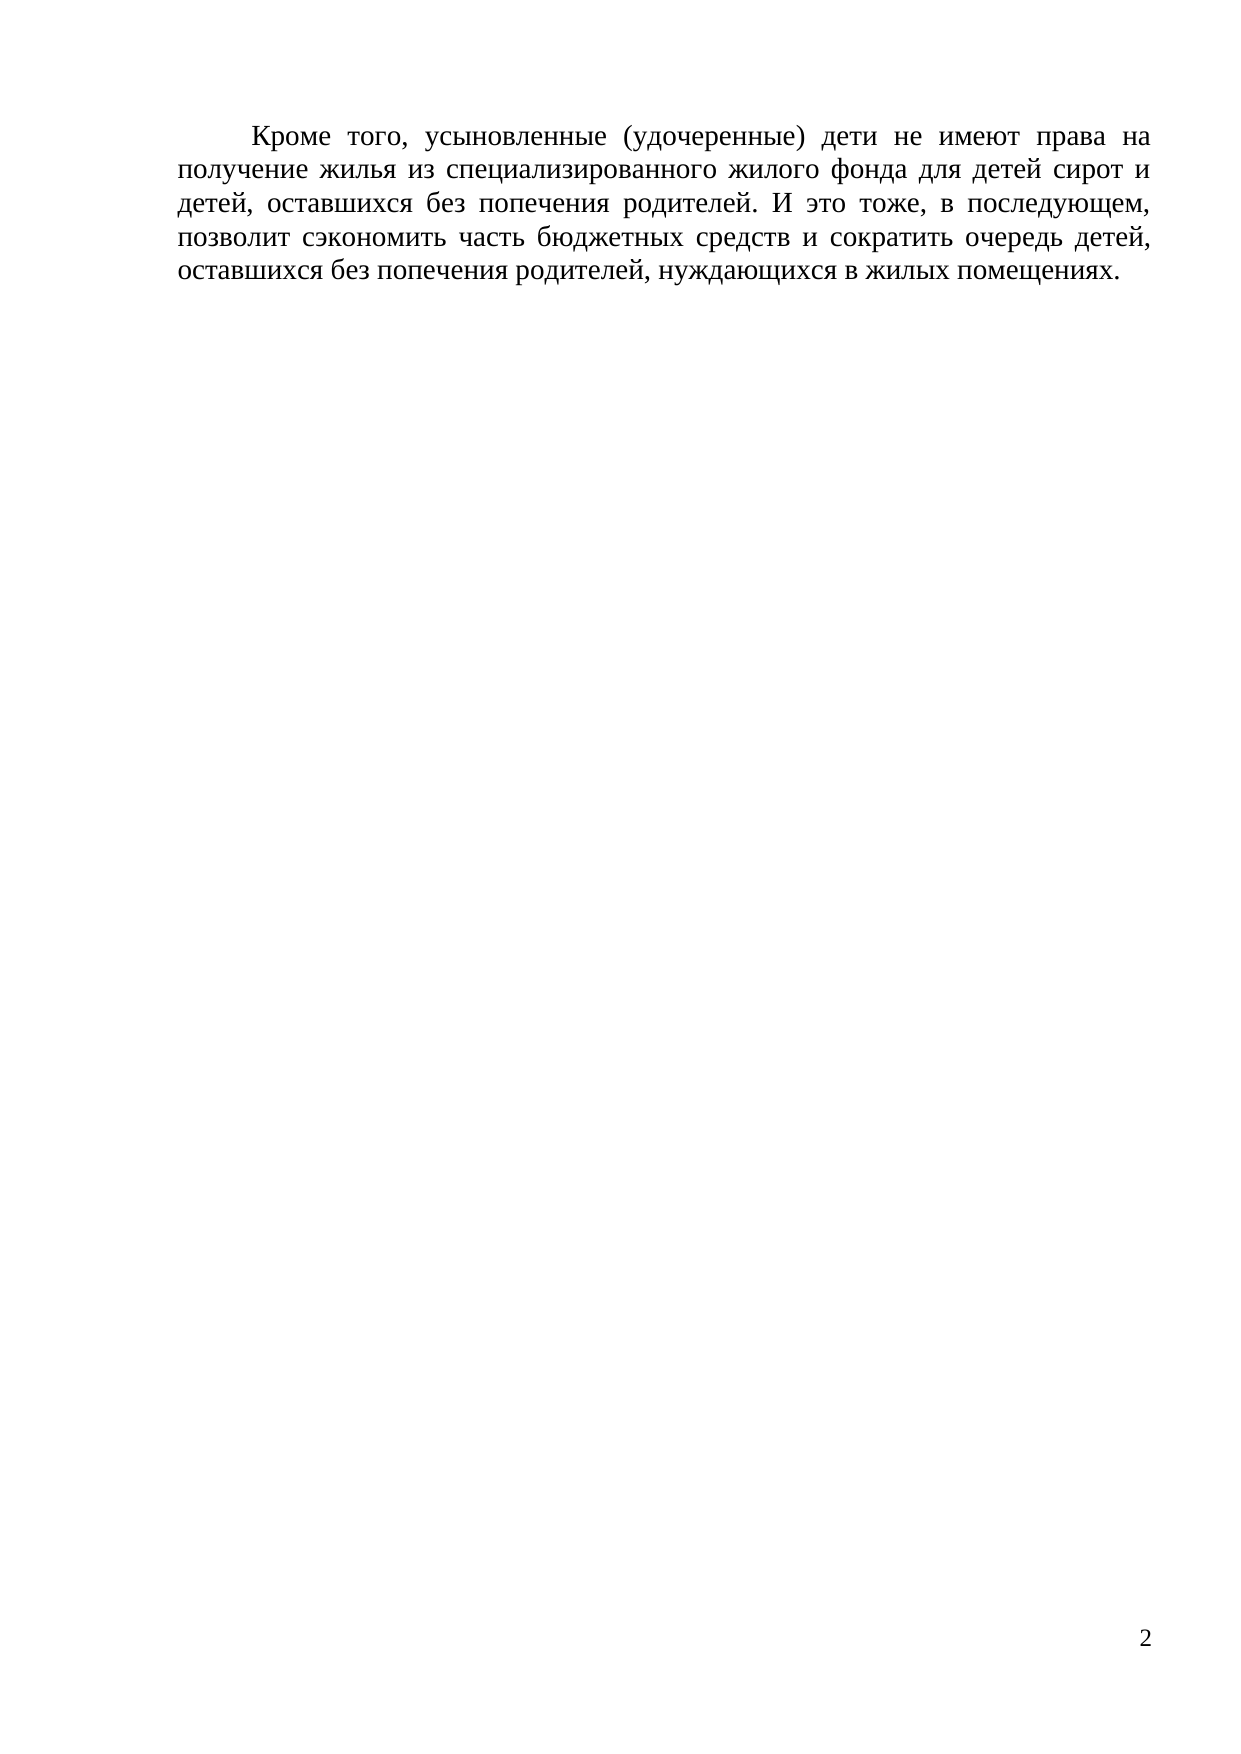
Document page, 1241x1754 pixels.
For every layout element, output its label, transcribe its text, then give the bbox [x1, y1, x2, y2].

text Кроме того, усыновленные (удочеренные) дети не имеют права на получение жилья из специализированного жилого фонда для детей сирот и детей, оставшихся без попечения родителей. И это тоже, в последующем, позволит сэкономить часть бюджетных средств и сократить очередь детей, оставшихся без попечения родителей, нуждающихся в жилых помещениях. [177, 118, 1152, 286]
